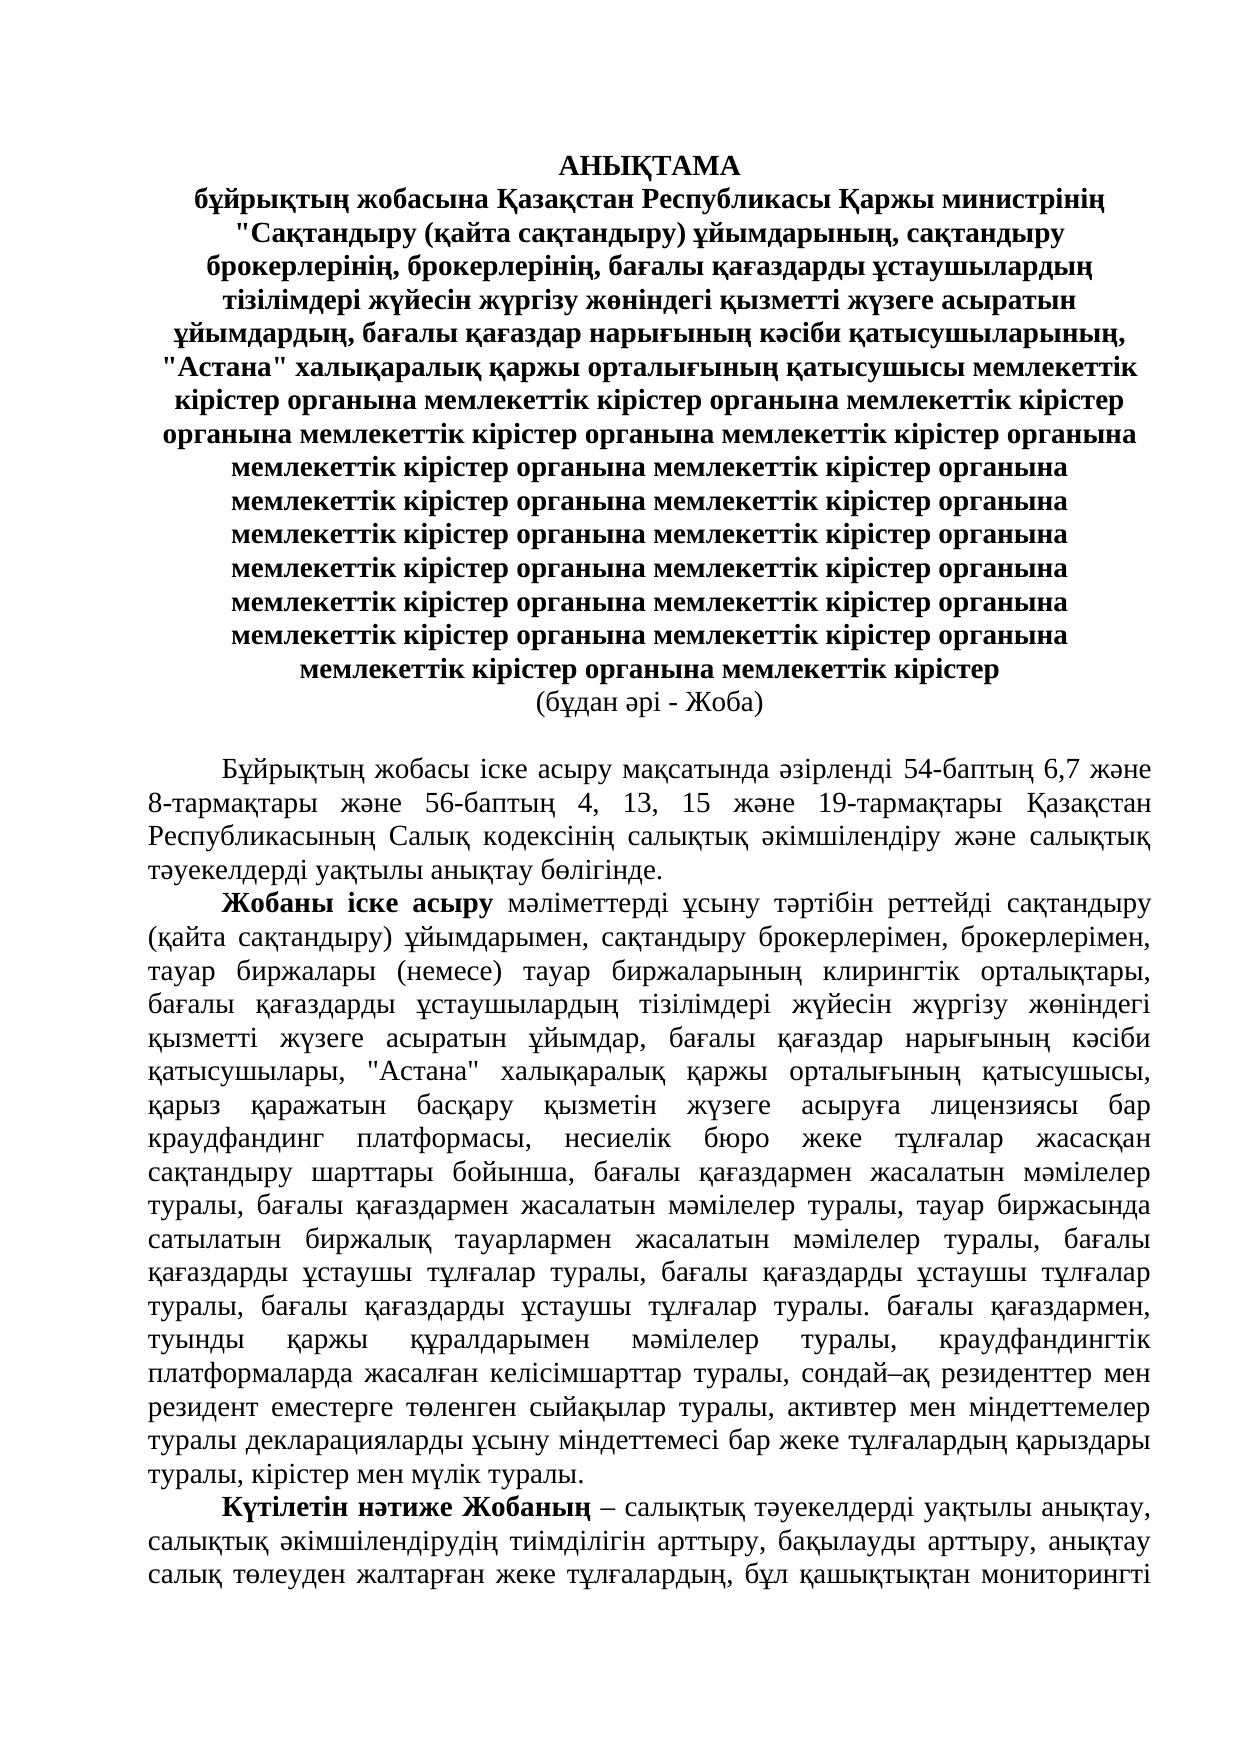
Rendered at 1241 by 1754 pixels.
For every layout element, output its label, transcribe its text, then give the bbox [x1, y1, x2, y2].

text Бұйрықтың жобасы іске асыру мақсатында әзірленді 54-баптың 6,7 және 8-тармақтары және 56-баптың 4, 13, 15 және 19-тармақтары Қазақстан Республикасының Салық кодексінің салықтық әкімшілендіру және салықтық тәуекелдерді уақтылы анықтау бөлігінде. [148, 751, 1152, 886]
text Жобаны іске асыру мәліметтерді ұсыну тәртібін реттейді сақтандыру (қайта сақтандыру) ұйымдарымен, сақтандыру брокерлерімен, брокерлерімен, тауар биржалары (немесе) тауар биржаларының клирингтік орталықтары, бағалы қағаздарды ұстаушылардың тізілімдері жүйесін жүргізу жөніндегі қызметті жүзеге асыратын ұйымдар, бағалы қағаздар нарығының кәсіби қатысушылары, "Астана" халықаралық қаржы орталығының қатысушысы, қарыз қаражатын басқару қызметін жүзеге асыруға лицензиясы бар краудфандинг платформасы, несиелік бюро жеке тұлғалар жасасқан сақтандыру шарттары бойынша, бағалы қағаздармен жасалатын мәмілелер туралы, бағалы қағаздармен жасалатын мәмілелер туралы, тауар биржасында сатылатын биржалық тауарлармен жасалатын мәмілелер туралы, бағалы қағаздарды ұстаушы тұлғалар туралы, бағалы қағаздарды ұстаушы тұлғалар туралы, бағалы қағаздарды ұстаушы тұлғалар туралы. бағалы қағаздармен, туынды қаржы құралдарымен мәмілелер туралы, краудфандингтік платформаларда жасалған келісімшарттар туралы, сондай–ақ резиденттер мен резидент еместерге төленген сыйақылар туралы, активтер мен міндеттемелер туралы декларацияларды ұсыну міндеттемесі бар жеке тұлғалардың қарыздары туралы, кірістер мен мүлік туралы. [148, 886, 1152, 1489]
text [148, 1489, 1152, 1590]
subtitle (бұдан әрі - Жоба) [148, 684, 1152, 718]
subtitle бұйрықтың жобасына Қазақстан Республикасы Қаржы министрінің "Сақтандыру (қайта сақтандыру) ұйымдарының, сақтандыру брокерлерінің, брокерлерінің, бағалы қағаздарды ұстаушылардың тізілімдері жүйесін жүргізу жөніндегі қызметті жүзеге асыратын ұйымдардың, бағалы қағаздар нарығының кәсіби қатысушыларының, "Астана" халықаралық қаржы орталығының қатысушысы мемлекеттік кірістер органына мемлекеттік кірістер органына мемлекеттік кірістер органына мемлекеттік кірістер органына мемлекеттік кірістер органына мемлекеттік кірістер органына мемлекеттік кірістер органына мемлекеттік кірістер органына мемлекеттік кірістер органына мемлекеттік кірістер органына мемлекеттік кірістер органына мемлекеттік кірістер органына мемлекеттік кірістер органына мемлекеттік кірістер органына мемлекеттік кірістер органына мемлекеттік кірістер органына мемлекеттік кірістер органына мемлекеттік кірістер органына мемлекеттік кірістер [148, 181, 1152, 684]
text АНЫҚТАМА [148, 148, 1152, 181]
